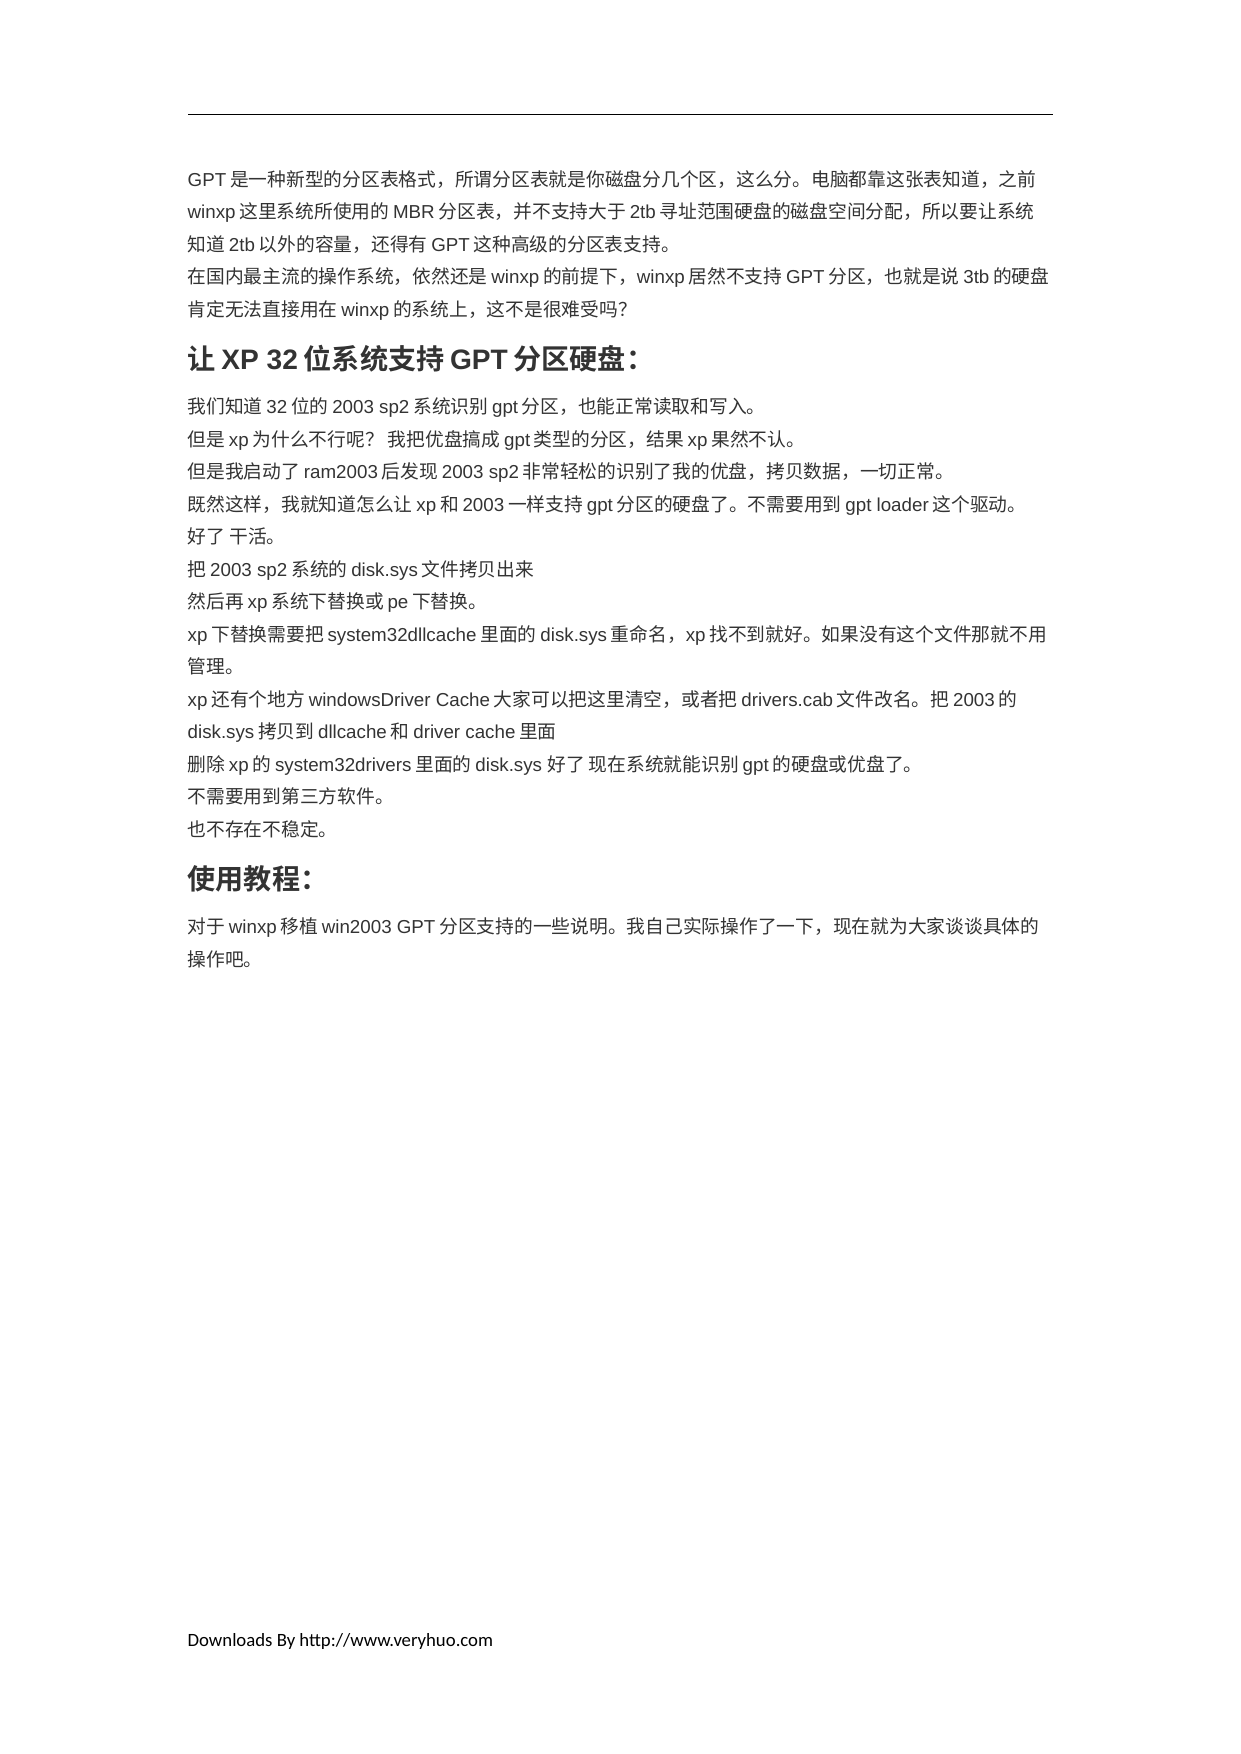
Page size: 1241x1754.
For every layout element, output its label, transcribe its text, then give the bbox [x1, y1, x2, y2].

text GPT是一种新型的分区表格式，所谓分区表就是你磁盘分几个区，这么分。电脑都靠这张表知道，之前winxp这里系统所使用的MBR分区表，并不支持大于2tb寻址范围硬盘的磁盘空间分配，所以要让系统知道2tb以外的容量，还得有GPT这种高级的分区表支持。 [187, 162, 1053, 259]
text 对于winxp移植win2003 GPT分区支持的一些说明。我自己实际操作了一下，现在就为大家谈谈具体的操作吧。 [187, 909, 1053, 974]
text 在国内最主流的操作系统，依然还是winxp的前提下，winxp居然不支持GPT分区，也就是说3tb的硬盘肯定无法直接用在winxp的系统上，这不是很难受吗？ [187, 259, 1053, 324]
text 让XP 32位系统支持GPT分区硬盘： [187, 324, 1053, 389]
text 我们知道32位的2003 sp2系统识别gpt分区，也能正常读取和写入。 但是xp为什么不行呢？ 我把优盘搞成gpt类型的分区，结果xp果然不认。 但是我启动了ram2003后发现2003 sp2非常轻松的识别了我的优盘，拷贝数据，一切正常。 既然这样，我就知道怎么让xp和2003一样支持gpt分区的硬盘了。不需要用到gpt loader这个驱动。 好了 干活。 把2003 sp2系统的disk.sys文件拷贝出来 然后再xp系统下替换或pe下替换。 xp下替换需要把system32dllcache里面的disk.sys重命名，xp找不到就好。如果没有这个文件那就不用管理。 xp还有个地方windowsDriver Cache大家可以把这里清空，或者把drivers.cab文件改名。把2003的disk.sys拷贝到dllcache和driver cache里面 删除xp的system32drivers里面的disk.sys 好了 现在系统就能识别gpt的硬盘或优盘了。 不需要用到第三方软件。 也不存在不稳定。 [187, 389, 1053, 844]
text 使用教程： [187, 844, 1053, 909]
